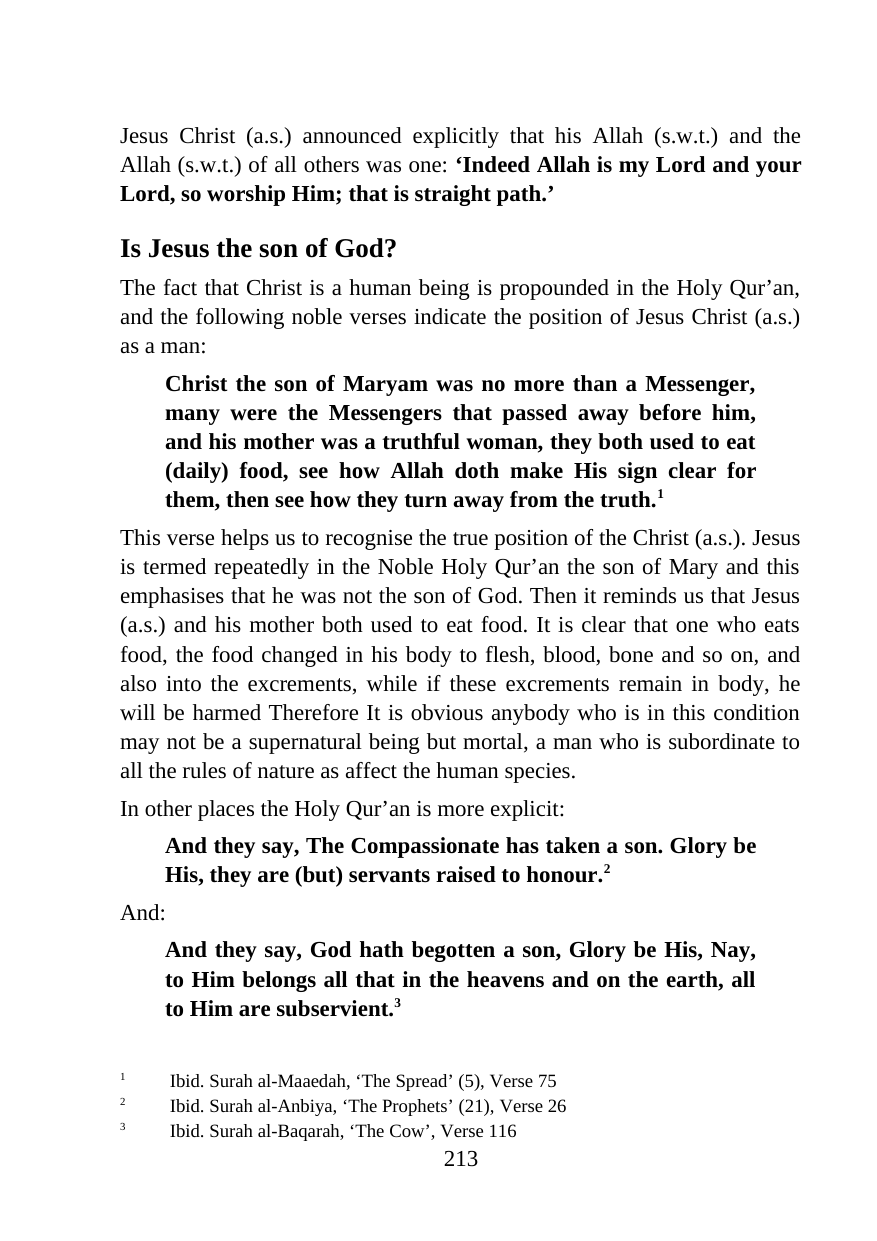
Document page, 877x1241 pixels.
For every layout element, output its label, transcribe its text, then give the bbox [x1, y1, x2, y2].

text The fact that Christ is a human being is propounded in the Holy Qur’an, and the following noble verses indicate the position of Jesus Christ (a.s.) as a man: [120, 272, 802, 359]
text This verse helps us to recognise the true position of the Christ (a.s.). Jesus is termed repeatedly in the Noble Holy Qur’an the son of Mary and this emphasises that he was not the son of God. Then it reminds us that Jesus (a.s.) and his mother both used to eat food. It is clear that one who eats food, the food changed in his body to flesh, blood, bone and so on, and also into the excrements, while if these excrements remain in body, he will be harmed Therefore It is obvious anybody who is in this condition may not be a supernatural being but mortal, a man who is subordinate to all the rules of nature as affect the human species. [120, 522, 802, 784]
subtitle Is Jesus the son of God? [120, 232, 802, 264]
text And they say, The Compassionate has taken a son. Glory be His, they are (but) servants raised to honour. [165, 830, 757, 889]
text Jesus Christ (a.s.) announced explicitly that his Allah (s.w.t.) and the Allah (s.w.t.) of all others was one: ‘Indeed Allah is my Lord and your Lord, so worship Him; that is straight path.’ [120, 120, 802, 207]
text And they say, God hath begotten a son, Glory be His, Nay, to Him belongs all that in the heavens and on the earth, all to Him are subservient. [165, 934, 757, 1022]
text Christ the son of Maryam was no more than a Messenger, many were the Messengers that passed away before him, and his mother was a truthful woman, they both used to eat (daily) food, see how Allah doth make His sign clear for them, then see how they turn away from the truth. [165, 368, 757, 514]
text In other places the Holy Qur’an is more explicit: [120, 793, 802, 822]
text And: [120, 897, 802, 926]
